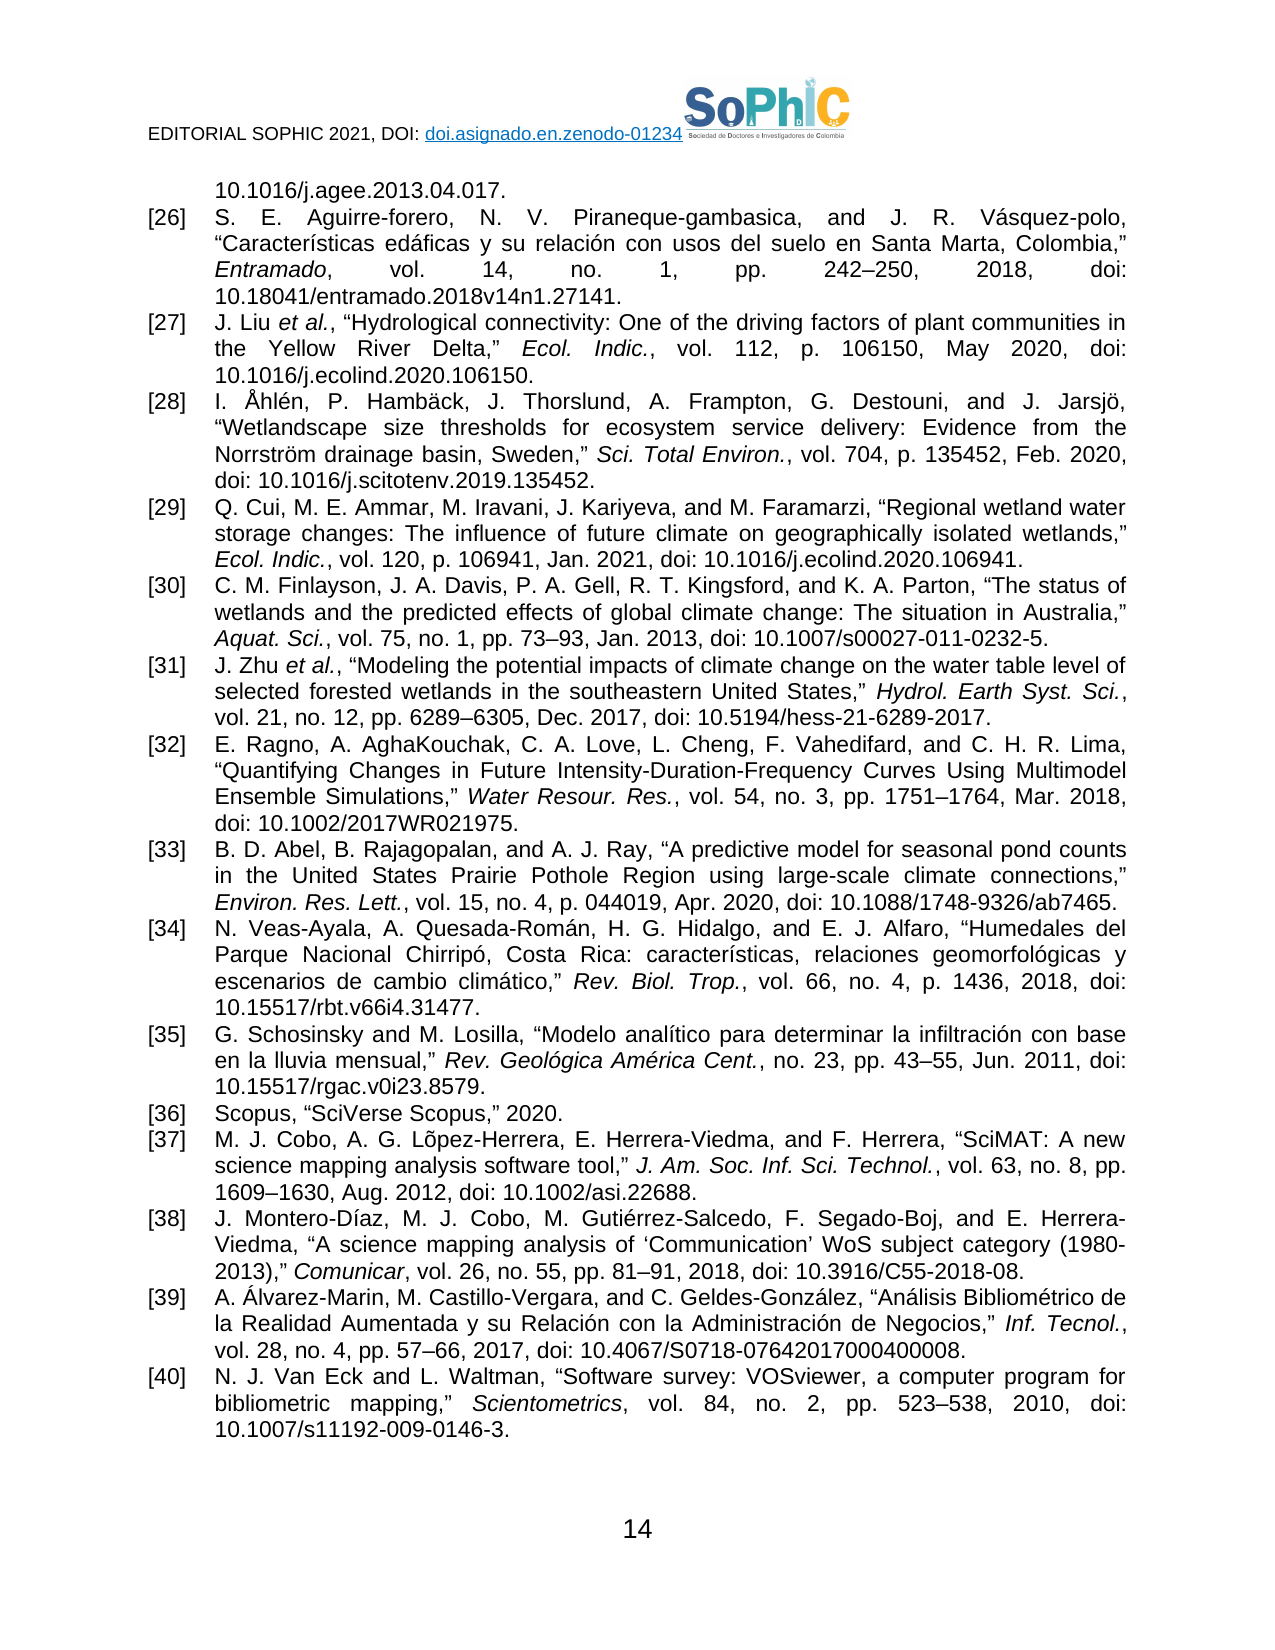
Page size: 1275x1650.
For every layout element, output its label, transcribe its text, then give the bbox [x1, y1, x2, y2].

text [38] J. Montero-Díaz, M. J. Cobo, M. Gutiérrez-Salcedo, F. Segado-Boj, and E. Herrera-Viedma, “A science mapping analysis of ‘Communication’ WoS subject category (1980-2013),” Comunicar, vol. 26, no. 55, pp. 81–91, 2018, doi: 10.3916/C55-2018-08. [148, 1205, 1127, 1284]
text [39] A. Álvarez-Marin, M. Castillo-Vergara, and C. Geldes-González, “Análisis Bibliométrico de la Realidad Aumentada y su Relación con la Administración de Negocios,” Inf. Tecnol., vol. 28, no. 4, pp. 57–66, 2017, doi: 10.4067/S0718-07642017000400008. [148, 1284, 1127, 1363]
text [27] J. Liu et al., “Hydrological connectivity: One of the driving factors of plant communities in the Yellow River Delta,” Ecol. Indic., vol. 112, p. 106150, May 2020, doi: 10.1016/j.ecolind.2020.106150. [148, 309, 1127, 388]
text [34] N. Veas-Ayala, A. Quesada-Román, H. G. Hidalgo, and E. J. Alfaro, “Humedales del Parque Nacional Chirripó, Costa Rica: características, relaciones geomorfológicas y escenarios de cambio climático,” Rev. Biol. Trop., vol. 66, no. 4, p. 1436, 2018, doi: 10.15517/rbt.v66i4.31477. [148, 915, 1127, 1021]
text [37] M. J. Cobo, A. G. Lõpez-Herrera, E. Herrera-Viedma, and F. Herrera, “SciMAT: A new science mapping analysis software tool,” J. Am. Soc. Inf. Sci. Technol., vol. 63, no. 8, pp. 1609–1630, Aug. 2012, doi: 10.1002/asi.22688. [148, 1126, 1127, 1205]
text [28] I. Åhlén, P. Hambäck, J. Thorslund, A. Frampton, G. Destouni, and J. Jarsjö, “Wetlandscape size thresholds for ecosystem service delivery: Evidence from the Norrström drainage basin, Sweden,” Sci. Total Environ., vol. 704, p. 135452, Feb. 2020, doi: 10.1016/j.scitotenv.2019.135452. [148, 388, 1127, 493]
text [40] N. J. Van Eck and L. Waltman, “Software survey: VOSviewer, a computer program for bibliometric mapping,” Scientometrics, vol. 84, no. 2, pp. 523–538, 2010, doi: 10.1007/s11192-009-0146-3. [148, 1363, 1127, 1442]
text [31] J. Zhu et al., “Modeling the potential impacts of climate change on the water table level of selected forested wetlands in the southeastern United States,” Hydrol. Earth Syst. Sci., vol. 21, no. 12, pp. 6289–6305, Dec. 2017, doi: 10.5194/hess-21-6289-2017. [148, 652, 1127, 731]
text [30] C. M. Finlayson, J. A. Davis, P. A. Gell, R. T. Kingsford, and K. A. Parton, “The status of wetlands and the predicted effects of global climate change: The situation in Australia,” Aquat. Sci., vol. 75, no. 1, pp. 73–93, Jan. 2013, doi: 10.1007/s00027-011-0232-5. [148, 572, 1127, 652]
text [33] B. D. Abel, B. Rajagopalan, and A. J. Ray, “A predictive model for seasonal pond counts in the United States Prairie Pothole Region using large-scale climate connections,” Environ. Res. Lett., vol. 15, no. 4, p. 044019, Apr. 2020, doi: 10.1088/1748-9326/ab7465. [148, 836, 1127, 915]
picture [682, 75, 854, 141]
text [36] Scopus, “SciVerse Scopus,” 2020. [148, 1099, 1127, 1126]
text [35] G. Schosinsky and M. Losilla, “Modelo analítico para determinar la infiltración con base en la lluvia mensual,” Rev. Geológica América Cent., no. 23, pp. 43–55, Jun. 2011, doi: 10.15517/rgac.v0i23.8579. [148, 1021, 1127, 1099]
text [26] S. E. Aguirre-forero, N. V. Piraneque-gambasica, and J. R. Vásquez-polo, “Características edáficas y su relación con usos del suelo en Santa Marta, Colombia,” Entramado, vol. 14, no. 1, pp. 242–250, 2018, doi: 10.18041/entramado.2018v14n1.27141. [148, 203, 1127, 309]
text [32] E. Ragno, A. AghaKouchak, C. A. Love, L. Cheng, F. Vahedifard, and C. H. R. Lima, “Quantifying Changes in Future Intensity-Duration-Frequency Curves Using Multimodel Ensemble Simulations,” Water Resour. Res., vol. 54, no. 3, pp. 1751–1764, Mar. 2018, doi: 10.1002/2017WR021975. [148, 731, 1127, 836]
text [29] Q. Cui, M. E. Ammar, M. Iravani, J. Kariyeva, and M. Faramarzi, “Regional wetland water storage changes: The influence of future climate on geographically isolated wetlands,” Ecol. Indic., vol. 120, p. 106941, Jan. 2021, doi: 10.1016/j.ecolind.2020.106941. [148, 493, 1127, 572]
